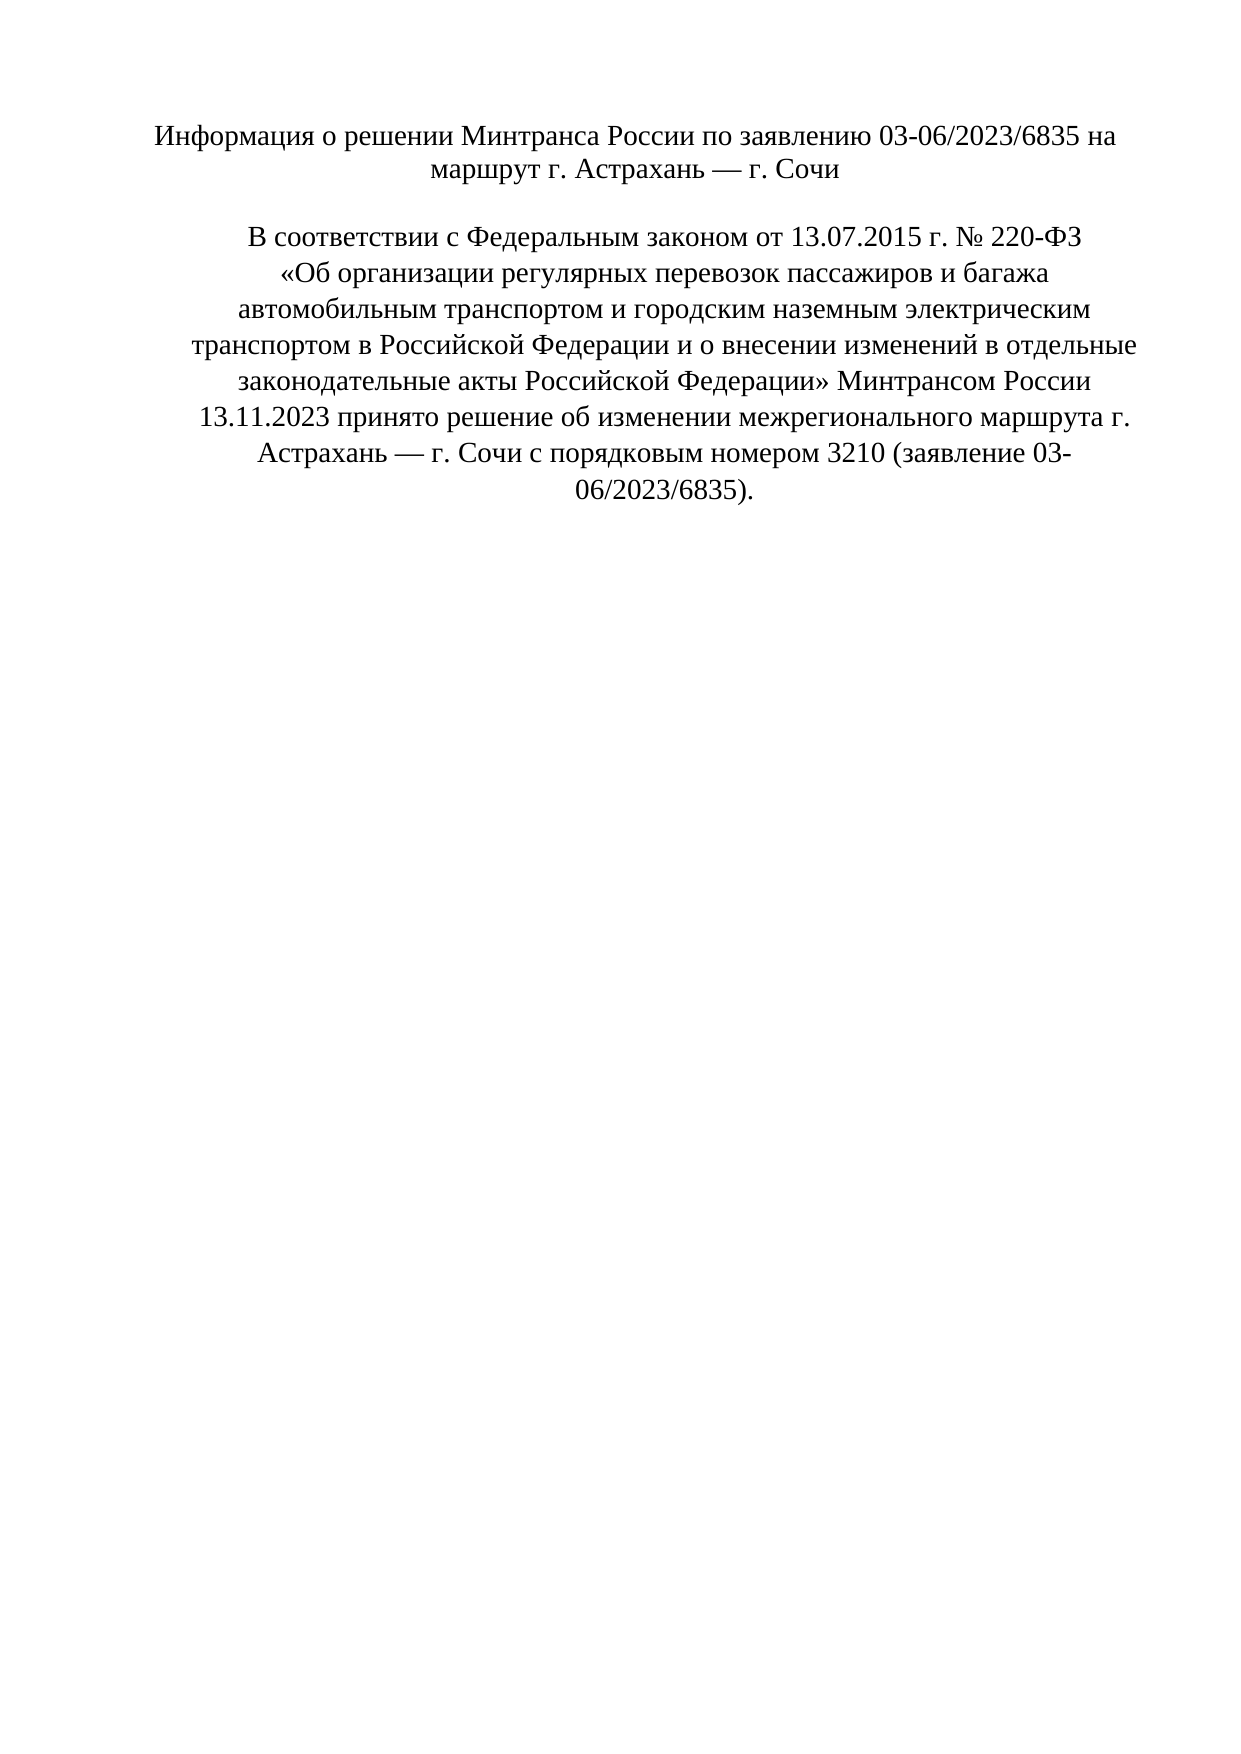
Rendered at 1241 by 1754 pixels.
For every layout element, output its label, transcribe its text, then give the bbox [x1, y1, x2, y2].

text В соответствии с Федеральным законом от 13.07.2015 г. № 220-ФЗ «Об организации регулярных перевозок пассажиров и багажа автомобильным транспортом и городским наземным электрическим транспортом в Российской Федерации и о внесении изменений в отдельные законодательные акты Российской Федерации» Минтрансом России 13.11.2023 принято решение об изменении межрегионального маршрута г. Астрахань — г. Сочи с порядковым номером 3210 (заявление 03-06/2023/6835). [177, 219, 1152, 505]
text Информация о решении Минтранса России по заявлению 03-06/2023/6835 на маршрут г. Астрахань — г. Сочи [118, 118, 1152, 185]
